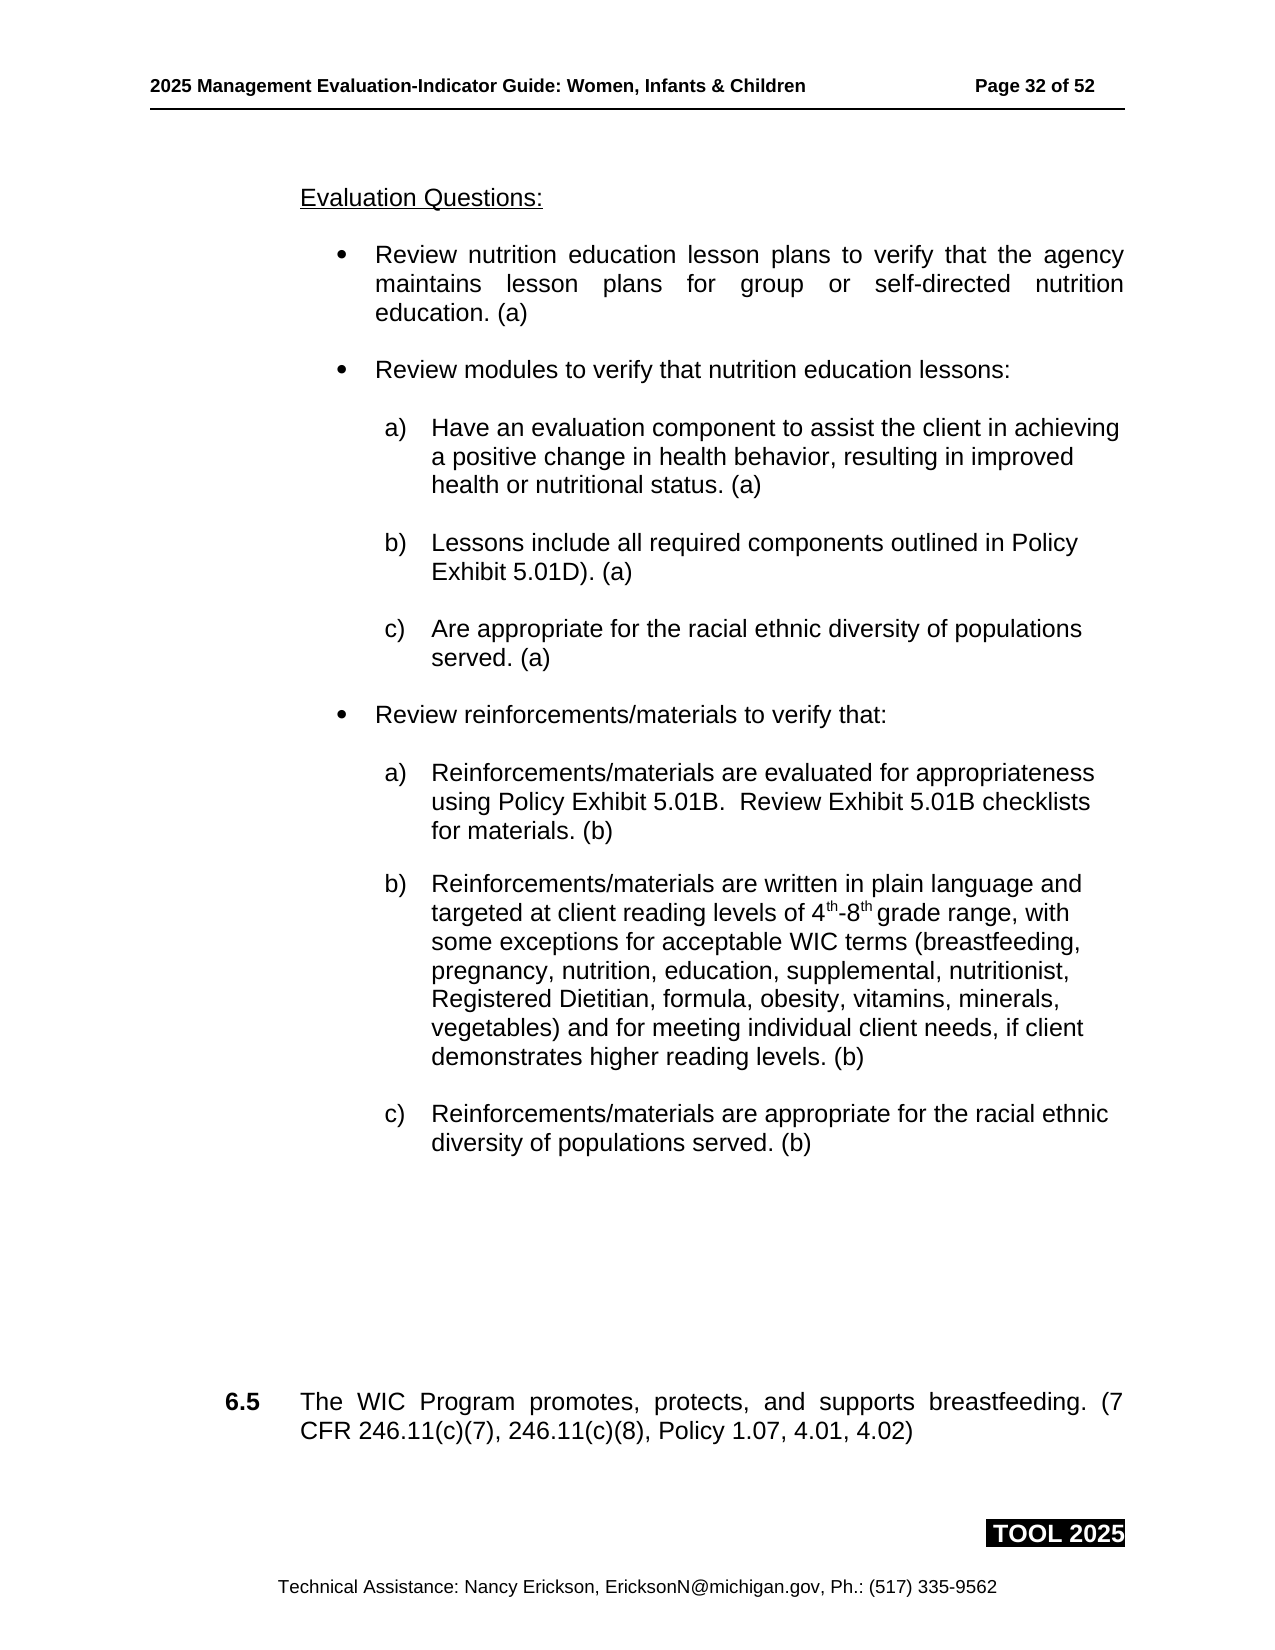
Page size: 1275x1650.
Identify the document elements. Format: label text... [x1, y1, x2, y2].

list Review nutrition education lesson plans to verify that the agency maintains lesson plans for group or self-directed nutrition education. (a) [337, 240, 1125, 327]
list Have an evaluation component to assist the client in achieving a positive change in health behavior, resulting in improved health or nutritional status. (a) [384, 413, 1125, 499]
list Lessons include all required components outlined in Policy Exhibit 5.01D). (a) [384, 528, 1125, 586]
list Review modules to verify that nutrition education lessons: [337, 355, 1125, 384]
list Reinforcements/materials are evaluated for appropriateness using Policy Exhibit 5.01B. Review Exhibit 5.01B checklists for materials. (b) [384, 758, 1125, 844]
list Reinforcements/materials are appropriate for the racial ethnic diversity of populations served. (b) [384, 1099, 1125, 1157]
list Review reinforcements/materials to verify that: [337, 701, 1125, 729]
list Reinforcements/materials are written in plain language and targeted at client reading levels of 4th-8th grade range, with some exceptions for acceptable WIC terms (breastfeeding, pregnancy, nutrition, education, supplemental, nutritionist, Registered Dietitian, formula, obesity, vitamins, minerals, vegetables) and for meeting individual client needs, if client demonstrates higher reading levels. (b) [384, 869, 1125, 1071]
text 6.5 The WIC Program promotes, protects, and supports breastfeeding. (7 CFR 246.11(c)(7), 246.11(c)(8), Policy 1.07, 4.01, 4.02) [225, 1387, 1125, 1444]
list Are appropriate for the racial ethnic diversity of populations served. (a) [384, 614, 1125, 672]
text Evaluation Questions: [300, 183, 1125, 212]
